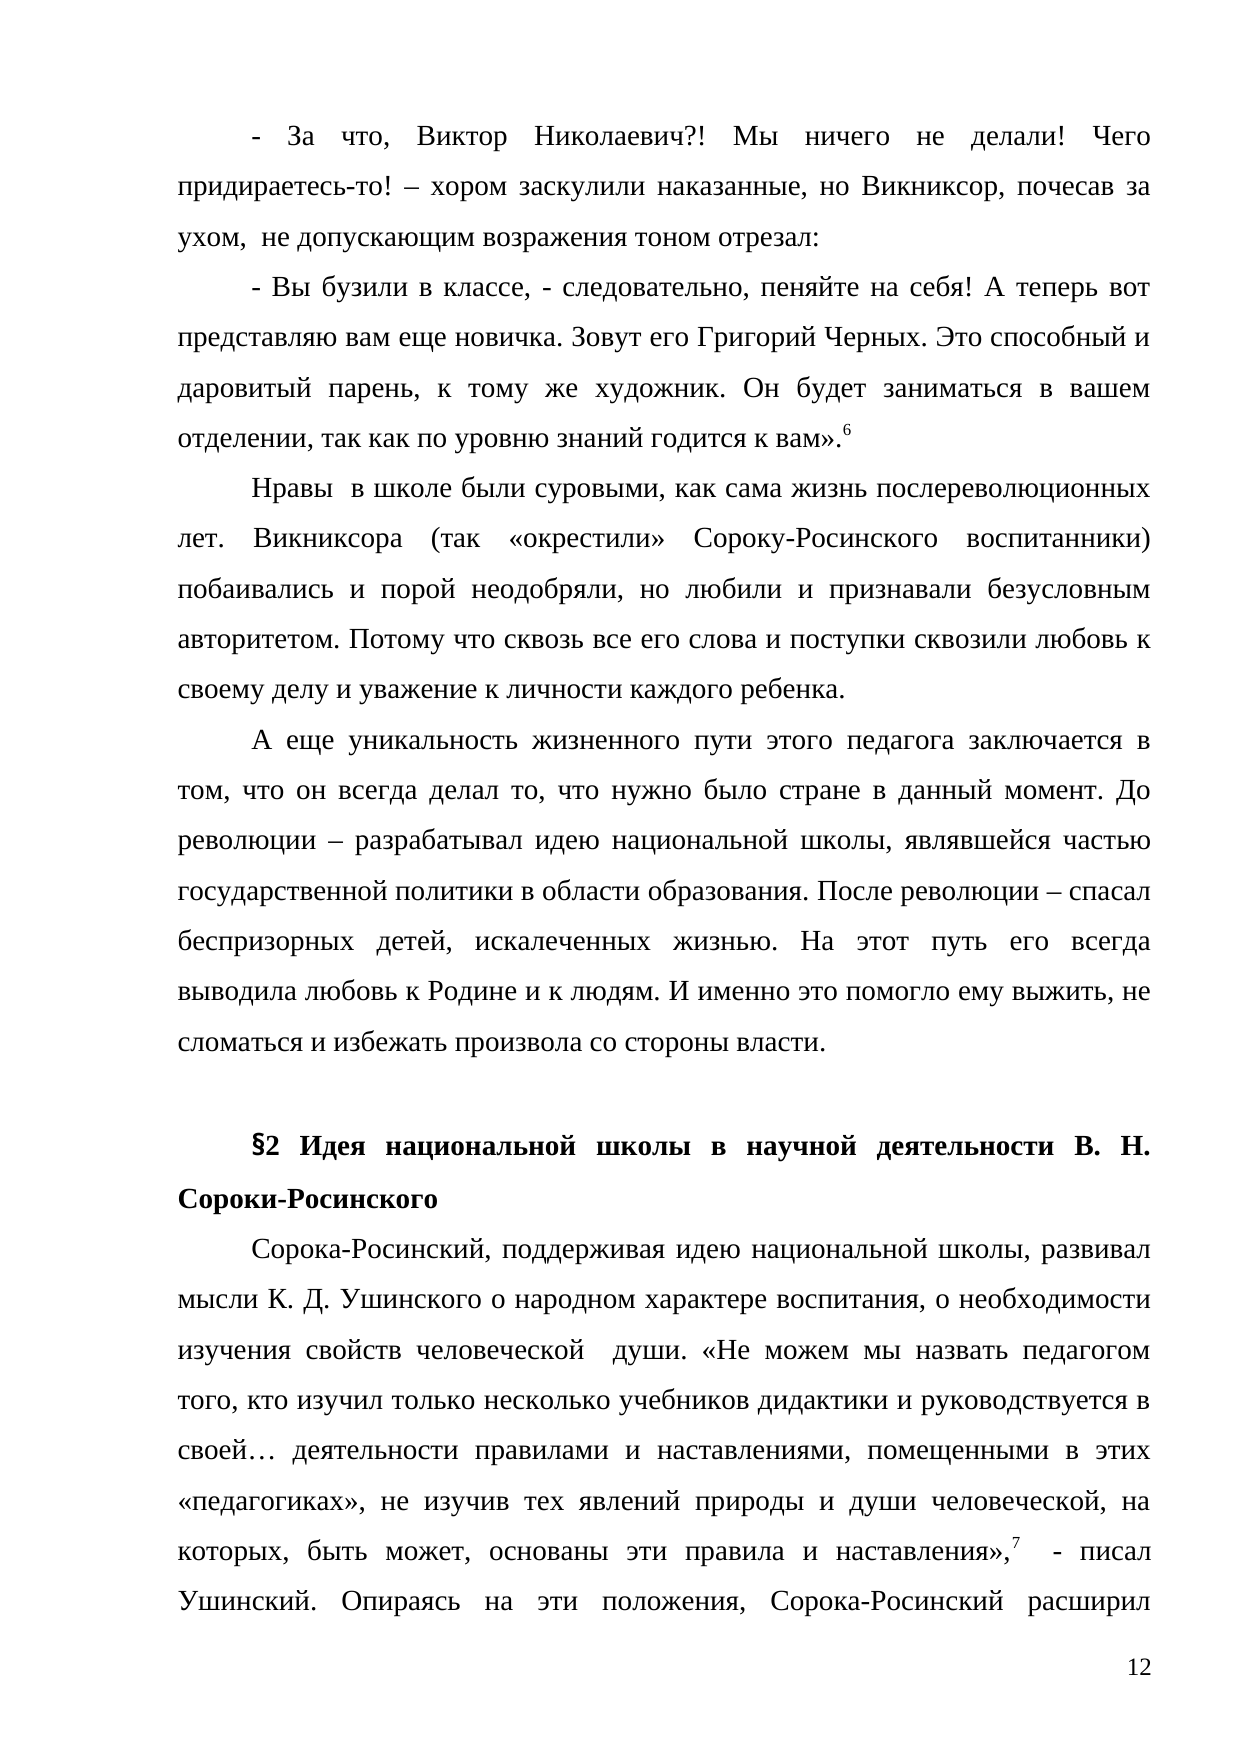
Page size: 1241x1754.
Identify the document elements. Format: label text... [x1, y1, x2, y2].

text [177, 1231, 1152, 1617]
text §2 Идея национальной школы в научной деятельности В. Н. Сороки-Росинского [177, 1124, 1152, 1214]
text А еще уникальность жизненного пути этого педагога заключается в том, что он всегда делал то, что нужно было стране в данный момент. До революции – разрабатывал идею национальной школы, являвшейся частью государственной политики в области образования. После революции – спасал беспризорных детей, искалеченных жизнью. На этот путь его всегда выводила любовь к Родине и к людям. И именно это помогло ему выжить, не сломаться и избежать произвола со стороны власти. [177, 722, 1152, 1057]
text - За что, Виктор Николаевич?! Мы ничего не делали! Чего придираетесь-то! – хором заскулили наказанные, но Викниксор, почесав за ухом, не допускающим возражения тоном отрезал: [177, 118, 1152, 252]
text - Вы бузили в классе, - следовательно, пеняйте на себя! А теперь вот представляю вам еще новичка. Зовут его Григорий Черных. Это способный и даровитый парень, к тому же художник. Он будет заниматься в вашем отделении, так как по уровню знаний годится к вам».6 [177, 269, 1152, 453]
text Нравы в школе были суровыми, как сама жизнь послереволюционных лет. Викниксора (так «окрестили» Сороку-Росинского воспитанники) побаивались и порой неодобряли, но любили и признавали безусловным авторитетом. Потому что сквозь все его слова и поступки сквозили любовь к своему делу и уважение к личности каждого ребенка. [177, 470, 1152, 705]
